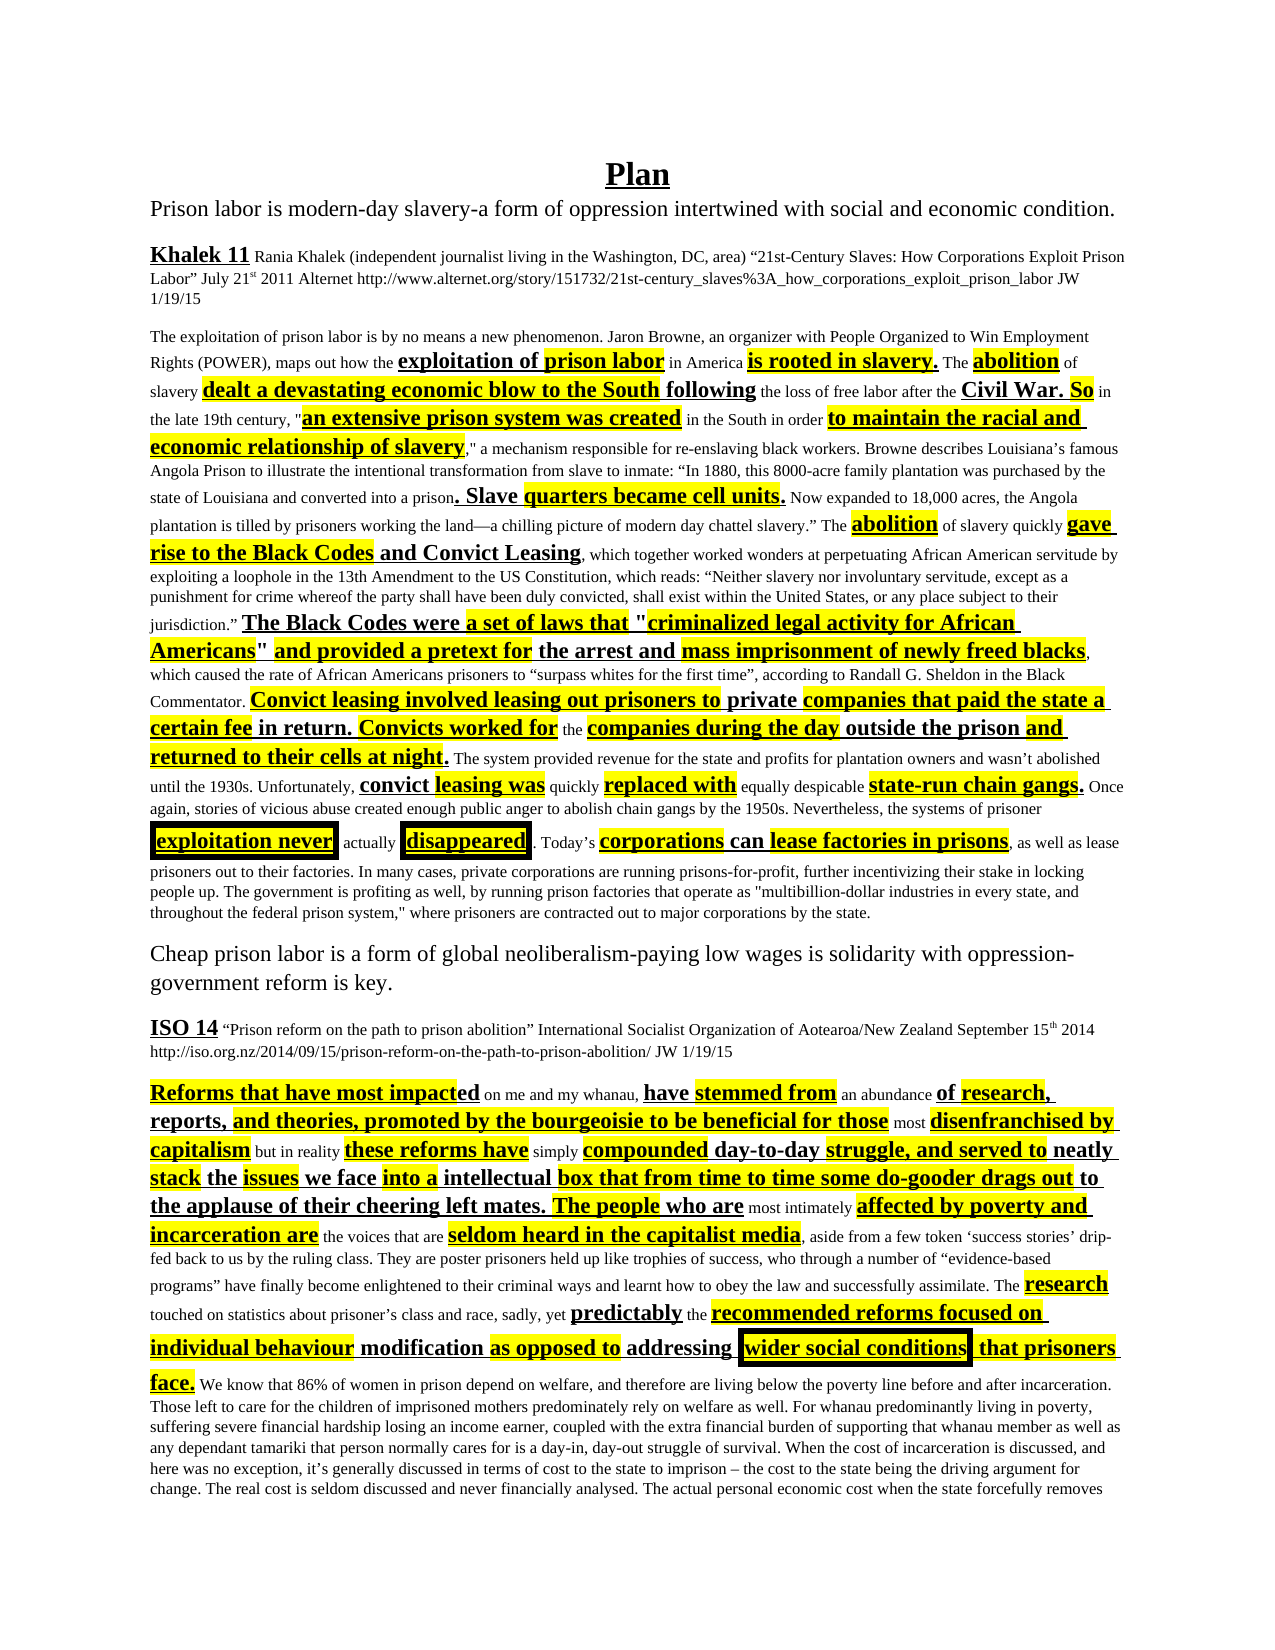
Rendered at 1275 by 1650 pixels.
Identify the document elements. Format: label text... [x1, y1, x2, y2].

text Khalek 11 Rania Khalek (independent journalist living in the Washington, DC, area) “21st-Century Slaves: How Corporations Exploit Prison Labor” July 21st 2011 Alternet http://www.alternet.org/story/151732/21st-century_slaves%3A_how_corporations_exploit_prison_labor JW 1/19/15 [150, 241, 1125, 308]
subtitle Plan [150, 154, 1125, 192]
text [150, 1079, 1125, 1498]
text Cheap prison labor is a form of global neoliberalism-paying low wages is solidarity with oppression-government reform is key. [150, 940, 1125, 995]
text Prison labor is modern-day slavery-a form of oppression intertwined with social and economic condition. [150, 196, 1125, 222]
text The exploitation of prison labor is by no means a new phenomenon. Jaron Browne, an organizer with People Organized to Win Employment Rights (POWER), maps out how the exploitation of prison labor in America is rooted in slavery. The abolition of slavery dealt a devastating economic blow to the South following the loss of free labor after the Civil War. So in the late 19th century, "an extensive prison system was created in the South in order to maintain the racial and economic relationship of slavery," a mechanism responsible for re-enslaving black workers. Browne describes Louisiana’s famous Angola Prison to illustrate the intentional transformation from slave to inmate: “In 1880, this 8000-acre family plantation was purchased by the state of Louisiana and converted into a prison. Slave quarters became cell units. Now expanded to 18,000 acres, the Angola plantation is tilled by prisoners working the land—a chilling picture of modern day chattel slavery.” The abolition of slavery quickly gave rise to the Black Codes and Convict Leasing, which together worked wonders at perpetuating African American servitude by exploiting a loophole in the 13th Amendment to the US Constitution, which reads: “Neither slavery nor involuntary servitude, except as a punishment for crime whereof the party shall have been duly convicted, shall exist within the United States, or any place subject to their jurisdiction.” The Black Codes were a set of laws that "criminalized legal activity for African Americans" and provided a pretext for the arrest and mass imprisonment of newly freed blacks, which caused the rate of African Americans prisoners to “surpass whites for the first time”, according to Randall G. Sheldon in the Black Commentator. Convict leasing involved leasing out prisoners to private companies that paid the state a certain fee in return. Convicts worked for the companies during the day outside the prison and returned to their cells at night. The system provided revenue for the state and profits for plantation owners and wasn’t abolished until the 1930s. Unfortunately, convict leasing was quickly replaced with equally despicable state-run chain gangs. Once again, stories of vicious abuse created enough public anger to abolish chain gangs by the 1950s. Nevertheless, the systems of prisoner exploitation never actually disappeared. Today’s corporations can lease factories in prisons, as well as lease prisoners out to their factories. In many cases, private corporations are running prisons-for-profit, further incentivizing their stake in locking people up. The government is profiting as well, by running prison factories that operate as "multibillion-dollar industries in every state, and throughout the federal prison system," where prisoners are contracted out to major corporations by the state. [150, 326, 1125, 922]
text ISO 14 “Prison reform on the path to prison abolition” International Socialist Organization of Aotearoa/New Zealand September 15th 2014 http://iso.org.nz/2014/09/15/prison-reform-on-the-path-to-prison-abolition/ JW 1/19/15 [150, 1014, 1125, 1061]
